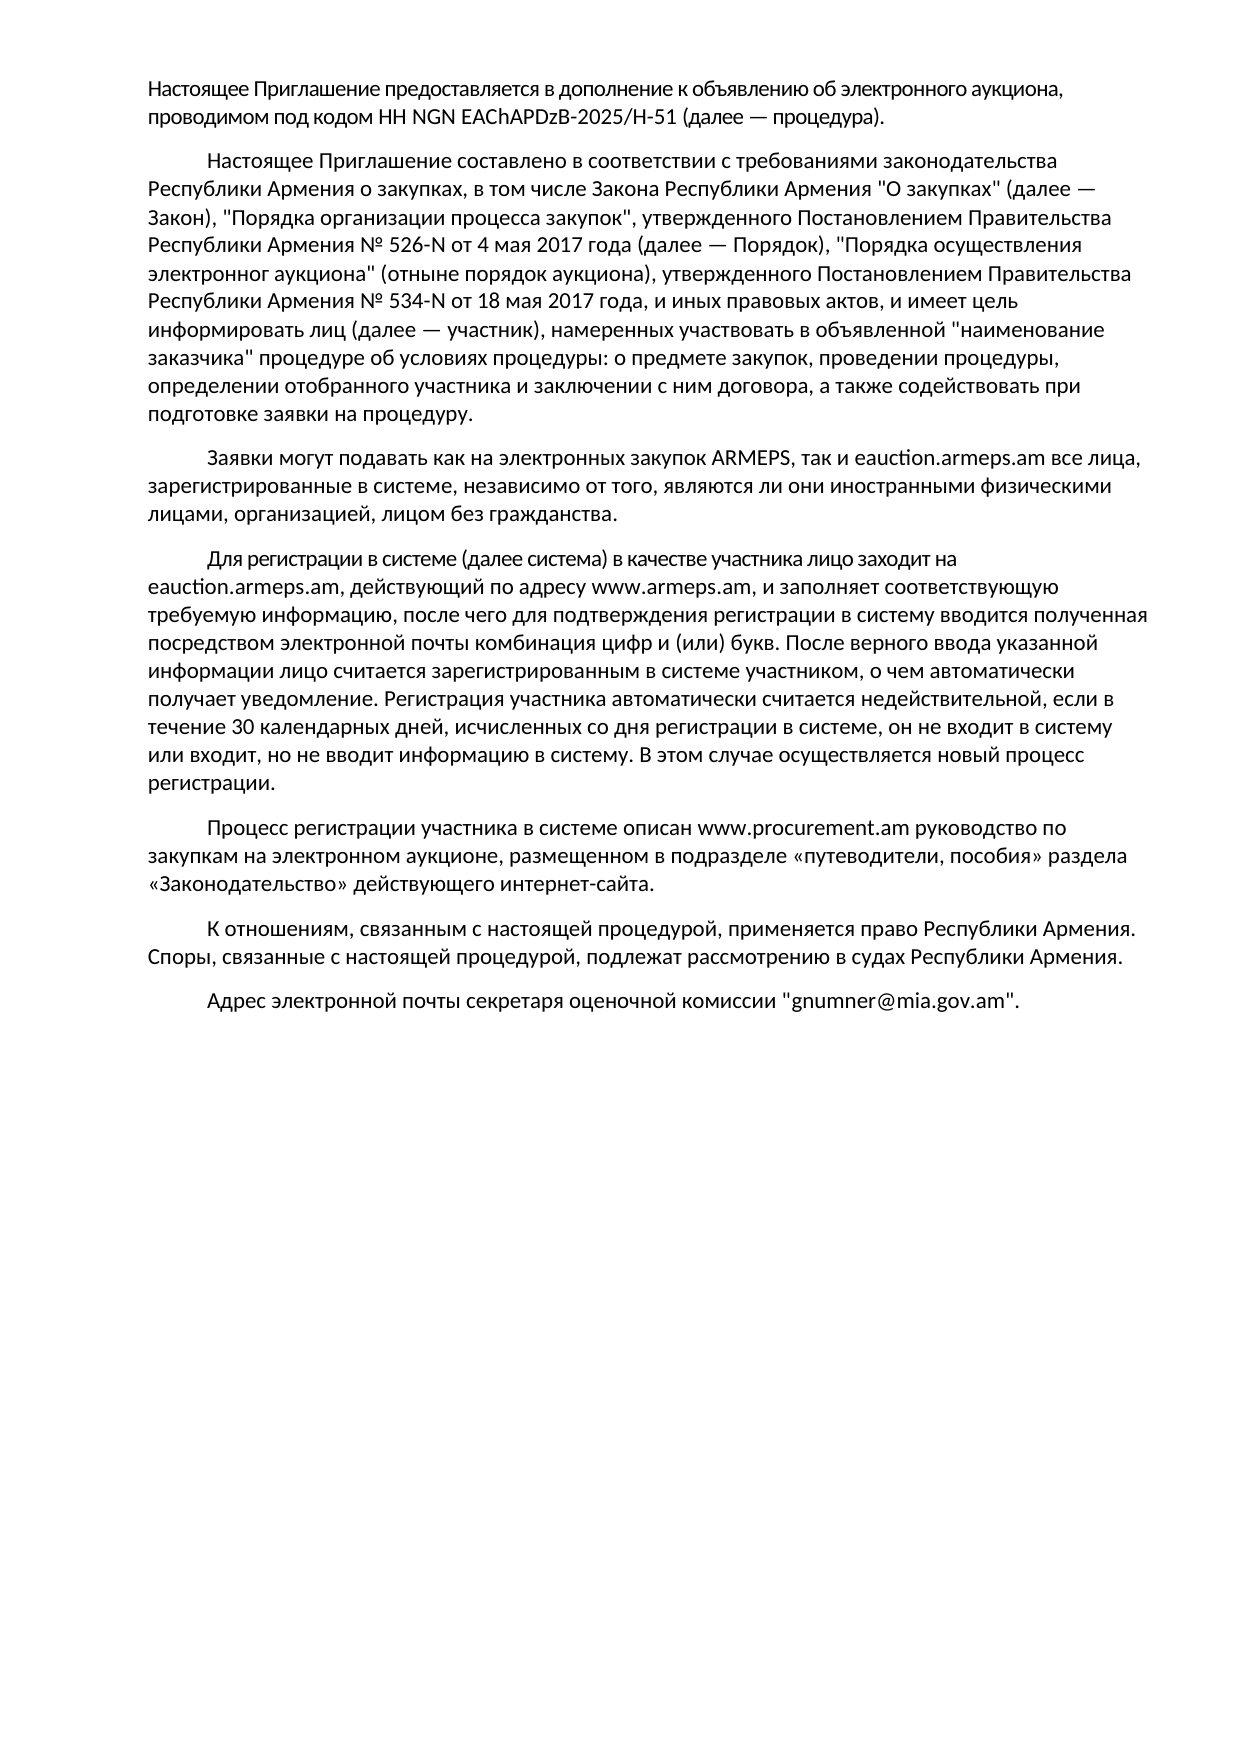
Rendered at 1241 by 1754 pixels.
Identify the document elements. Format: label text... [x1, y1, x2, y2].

text Настоящее Приглашение предоставляется в дополнение к объявлению об электронного аукциона, проводимом под кодом HH NGN EAChAPDzB-2025/H-51 (далее — процедура). [148, 74, 1152, 130]
text Для регистрации в системе (далее система) в качестве участника лицо заходит на eauction.armeps.am, действующий по адресу www.armeps.am, и заполняет соответствующую требуемую информацию, после чего для подтверждения регистрации в систему вводится полученная посредством электронной почты комбинация цифр и (или) букв. После верного ввода указанной информации лицо считается зарегистрированным в системе участником, о чем автоматически получает уведомление. Регистрация участника автоматически считается недействительной, если в течение 30 календарных дней, исчисленных со дня регистрации в системе, он не входит в систему или входит, но не вводит информацию в систему. В этом случае осуществляется новый процесс регистрации. [148, 544, 1152, 796]
text Настоящее Приглашение составлено в соответствии с требованиями законодательства Республики Армения о закупках, в том числе Закона Республики Армения "О закупках" (далее — Закон), "Порядка организации процесса закупок", утвержденного Постановлением Правительства Республики Армения № 526-N от 4 мая 2017 года (далее — Порядок), "Порядка осуществления электронног аукциона" (отныне порядок аукциона), утвержденного Постановлением Правительства Республики Армения № 534-N от 18 мая 2017 года, и иных правовых актов, и имеет цель информировать лиц (далее — участник), намеренных участвовать в объявленной "наименование заказчика" процедуре об условиях процедуры: о предмете закупок, проведении процедуры, определении отобранного участника и заключении с ним договора, а также содействовать при подготовке заявки на процедуру. [148, 147, 1152, 427]
text Заявки могут подавать как на электронных закупок ARMEPS, так и eauction.armeps.am все лица, зарегистрированные в системе, независимо от того, являются ли они иностранными физическими лицами, организацией, лицом без гражданства. [148, 443, 1152, 527]
text Процесс регистрации участника в системе описан www.procurement.am руководство по закупкам на электронном аукционе, размещенном в подразделе «путеводители, пособия» раздела «Законодательство» действующего интернет-сайта. [148, 813, 1152, 897]
text К отношениям, связанным с настоящей процедурой, применяется право Республики Армения. Споры, связанные с настоящей процедурой, подлежат рассмотрению в судах Республики Армения. [148, 914, 1152, 970]
text Адрес электронной почты секретаря оценочной комиссии "gnumner@mia.gov.am". [148, 986, 1152, 1014]
